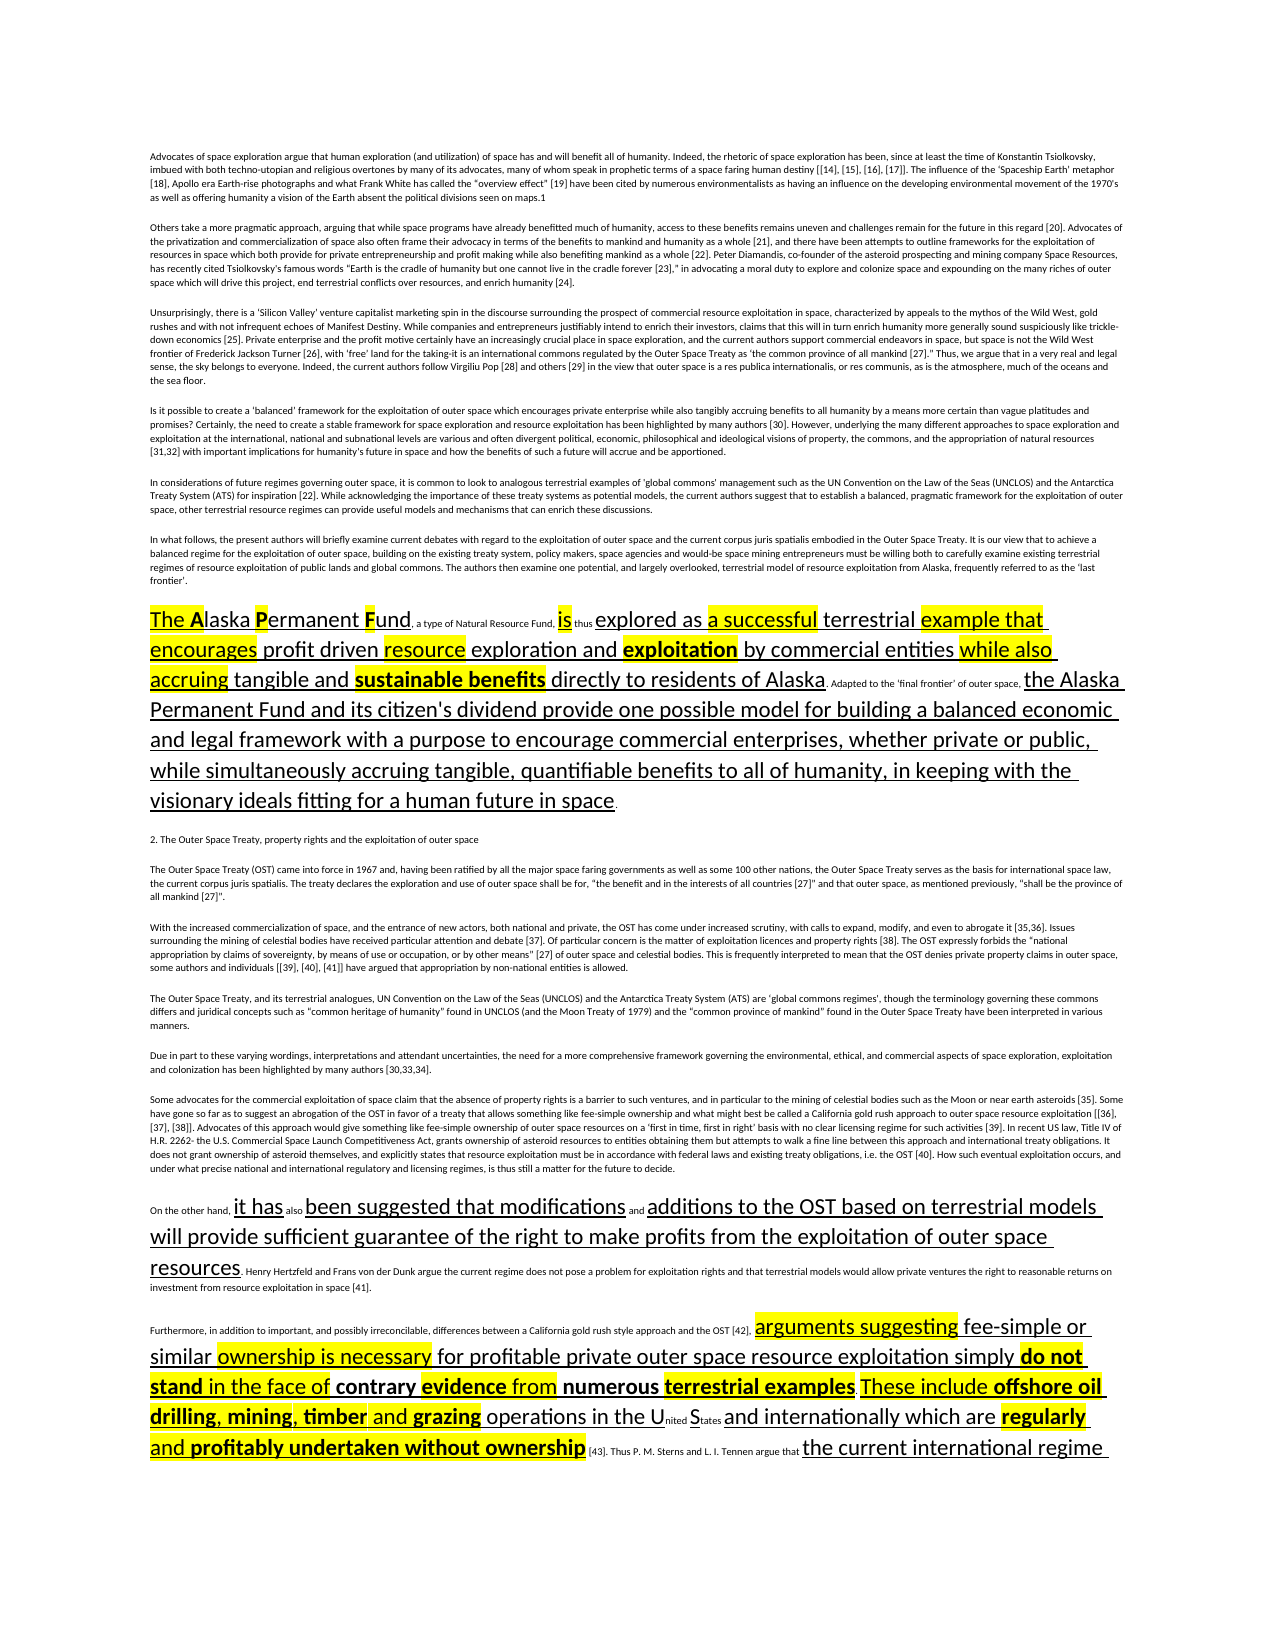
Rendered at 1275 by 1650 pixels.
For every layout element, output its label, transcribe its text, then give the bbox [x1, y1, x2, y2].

text In considerations of future regimes governing outer space, it is common to look to analogous terrestrial examples of 'global commons' management such as the UN Convention on the Law of the Seas (UNCLOS) and the Antarctica Treaty System (ATS) for inspiration [22]. While acknowledging the importance of these treaty systems as potential models, the current authors suggest that to establish a balanced, pragmatic framework for the exploitation of outer space, other terrestrial resource regimes can provide useful models and mechanisms that can enrich these discussions. [150, 476, 1125, 516]
text Due in part to these varying wordings, interpretations and attendant uncertainties, the need for a more comprehensive framework governing the environmental, ethical, and commercial aspects of space exploration, exploitation and colonization has been highlighted by many authors [30,33,34]. [150, 1050, 1125, 1076]
text On the other hand, it has also been suggested that modifications and additions to the OST based on terrestrial models will provide sufficient guarantee of the right to make profits from the exploitation of outer space resources. Henry Hertzfeld and Frans von der Dunk argue the current regime does not pose a problem for exploitation rights and that terrestrial models would allow private ventures the right to reasonable returns on investment from resource exploitation in space [41]. [150, 1192, 1125, 1294]
text Advocates of space exploration argue that human exploration (and utilization) of space has and will benefit all of humanity. Indeed, the rhetoric of space exploration has been, since at least the time of Konstantin Tsiolkovsky, imbued with both techno-utopian and religious overtones by many of its advocates, many of whom speak in prophetic terms of a space faring human destiny [[14], [15], [16], [17]]. The influence of the ‘Spaceship Earth’ metaphor [18], Apollo era Earth-rise photographs and what Frank White has called the “overview effect” [19] have been cited by numerous environmentalists as having an influence on the developing environmental movement of the 1970's as well as offering humanity a vision of the Earth absent the political divisions seen on maps.1 [150, 150, 1125, 204]
text 2. The Outer Space Treaty, property rights and the exploitation of outer space [150, 833, 1125, 846]
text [150, 1312, 1125, 1461]
text Some advocates for the commercial exploitation of space claim that the absence of property rights is a barrier to such ventures, and in particular to the mining of celestial bodies such as the Moon or near earth asteroids [35]. Some have gone so far as to suggest an abrogation of the OST in favor of a treaty that allows something like fee-simple ownership and what might best be called a California gold rush approach to outer space resource exploitation [[36], [37], [38]]. Advocates of this approach would give something like fee-simple ownership of outer space resources on a ‘first in time, first in right’ basis with no clear licensing regime for such activities [39]. In recent US law, Title IV of H.R. 2262- the U.S. Commercial Space Launch Competitiveness Act, grants ownership of asteroid resources to entities obtaining them but attempts to walk a fine line between this approach and international treaty obligations. It does not grant ownership of asteroid themselves, and explicitly states that resource exploitation must be in accordance with federal laws and existing treaty obligations, i.e. the OST [40]. How such eventual exploitation occurs, and under what precise national and international regulatory and licensing regimes, is thus still a matter for the future to decide. [150, 1094, 1125, 1174]
text The Alaska Permanent Fund, a type of Natural Resource Fund, is thus explored as a successful terrestrial example that encourages profit driven resource exploration and exploitation by commercial entities while also accruing tangible and sustainable benefits directly to residents of Alaska. Adapted to the ‘final frontier’ of outer space, the Alaska Permanent Fund and its citizen's dividend provide one possible model for building a balanced economic and legal framework with a purpose to encourage commercial enterprises, whether private or public, while simultaneously accruing tangible, quantifiable benefits to all of humanity, in keeping with the visionary ideals fitting for a human future in space. [150, 605, 1125, 814]
text Unsurprisingly, there is a ‘Silicon Valley’ venture capitalist marketing spin in the discourse surrounding the prospect of commercial resource exploitation in space, characterized by appeals to the mythos of the Wild West, gold rushes and with not infrequent echoes of Manifest Destiny. While companies and entrepreneurs justifiably intend to enrich their investors, claims that this will in turn enrich humanity more generally sound suspiciously like trickle-down economics [25]. Private enterprise and the profit motive certainly have an increasingly crucial place in space exploration, and the current authors support commercial endeavors in space, but space is not the Wild West frontier of Frederick Jackson Turner [26], with ‘free’ land for the taking-it is an international commons regulated by the Outer Space Treaty as ‘the common province of all mankind [27].” Thus, we argue that in a very real and legal sense, the sky belongs to everyone. Indeed, the current authors follow Virgiliu Pop [28] and others [29] in the view that outer space is a res publica internationalis, or res communis, as is the atmosphere, much of the oceans and the sea floor. [150, 306, 1125, 387]
text With the increased commercialization of space, and the entrance of new actors, both national and private, the OST has come under increased scrutiny, with calls to expand, modify, and even to abrogate it [35,36]. Issues surrounding the mining of celestial bodies have received particular attention and debate [37]. Of particular concern is the matter of exploitation licences and property rights [38]. The OST expressly forbids the “national appropriation by claims of sovereignty, by means of use or occupation, or by other means” [27] of outer space and celestial bodies. This is frequently interpreted to mean that the OST denies private property claims in outer space, some authors and individuals [[39], [40], [41]] have argued that appropriation by non-national entities is allowed. [150, 921, 1125, 974]
text In what follows, the present authors will briefly examine current debates with regard to the exploitation of outer space and the current corpus juris spatialis embodied in the Outer Space Treaty. It is our view that to achieve a balanced regime for the exploitation of outer space, building on the existing treaty system, policy makers, space agencies and would-be space mining entrepreneurs must be willing both to carefully examine existing terrestrial regimes of resource exploitation of public lands and global commons. The authors then examine one potential, and largely overlooked, terrestrial model of resource exploitation from Alaska, frequently referred to as the ‘last frontier’. [150, 533, 1125, 587]
text The Outer Space Treaty (OST) came into force in 1967 and, having been ratified by all the major space faring governments as well as some 100 other nations, the Outer Space Treaty serves as the basis for international space law, the current corpus juris spatialis. The treaty declares the exploration and use of outer space shall be for, “the benefit and in the interests of all countries [27]” and that outer space, as mentioned previously, “shall be the province of all mankind [27]”. [150, 863, 1125, 903]
text Others take a more pragmatic approach, arguing that while space programs have already benefitted much of humanity, access to these benefits remains uneven and challenges remain for the future in this regard [20]. Advocates of the privatization and commercialization of space also often frame their advocacy in terms of the benefits to mankind and humanity as a whole [21], and there have been attempts to outline frameworks for the exploitation of resources in space which both provide for private entrepreneurship and profit making while also benefiting mankind as a whole [22]. Peter Diamandis, co-founder of the asteroid prospecting and mining company Space Resources, has recently cited Tsiolkovsky's famous words “Earth is the cradle of humanity but one cannot live in the cradle forever [23],” in advocating a moral duty to explore and colonize space and expounding on the many riches of outer space which will drive this project, end terrestrial conflicts over resources, and enrich humanity [24]. [150, 221, 1125, 288]
text Is it possible to create a ‘balanced’ framework for the exploitation of outer space which encourages private enterprise while also tangibly accruing benefits to all humanity by a means more certain than vague platitudes and promises? Certainly, the need to create a stable framework for space exploration and resource exploitation has been highlighted by many authors [30]. However, underlying the many different approaches to space exploration and exploitation at the international, national and subnational levels are various and often divergent political, economic, philosophical and ideological visions of property, the commons, and the appropriation of natural resources [31,32] with important implications for humanity's future in space and how the benefits of such a future will accrue and be apportioned. [150, 405, 1125, 458]
text The Outer Space Treaty, and its terrestrial analogues, UN Convention on the Law of the Seas (UNCLOS) and the Antarctica Treaty System (ATS) are ‘global commons regimes', though the terminology governing these commons differs and juridical concepts such as “common heritage of humanity” found in UNCLOS (and the Moon Treaty of 1979) and the “common province of mankind” found in the Outer Space Treaty have been interpreted in various manners. [150, 992, 1125, 1032]
